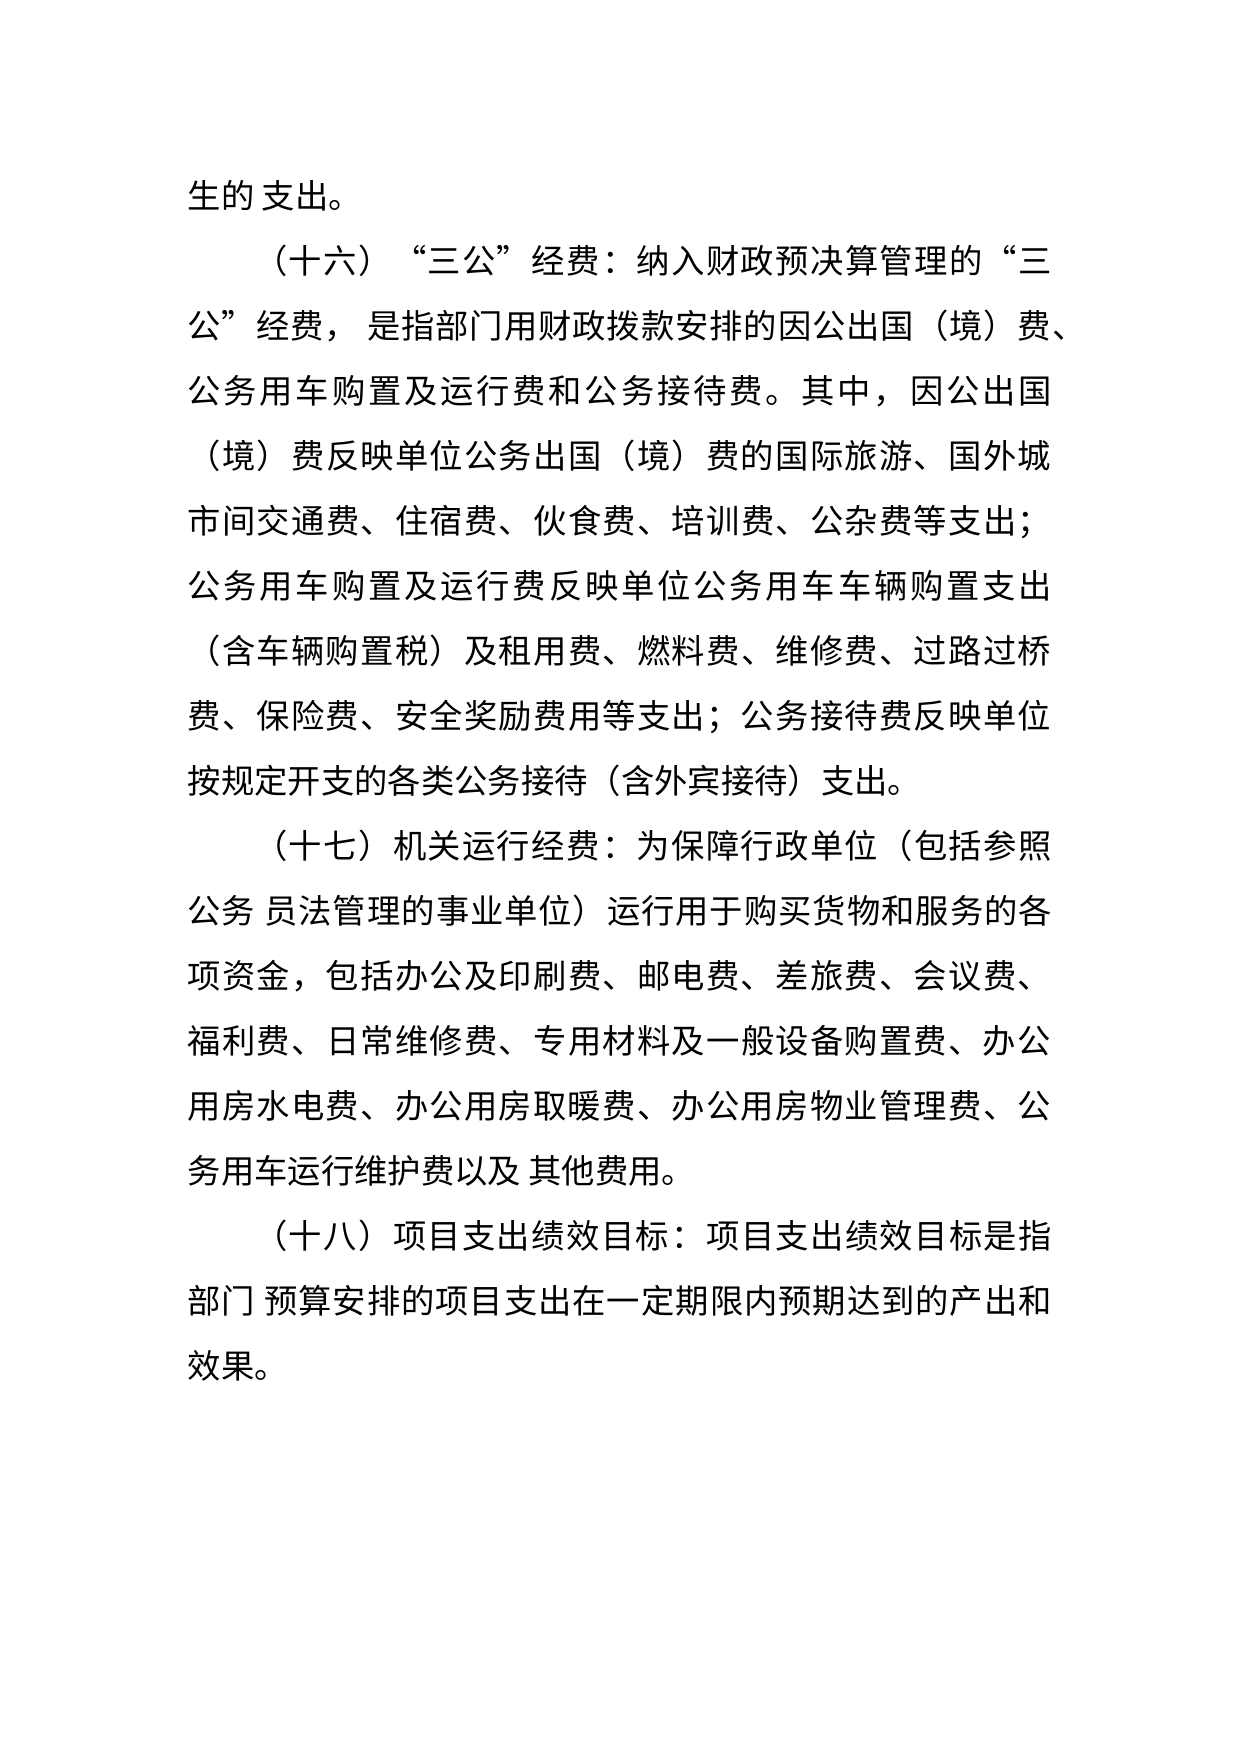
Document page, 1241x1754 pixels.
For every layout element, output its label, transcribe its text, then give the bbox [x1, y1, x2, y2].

text （十六）“三公”经费：纳入财政预决算管理的“三公”经费， 是指部门用财政拨款安排的因公出国（境）费、公务用车购置及运行费和公务接待费。其中，因公出国（境）费反映单位公务出国（境）费的国际旅游、国外城市间交通费、住宿费、伙食费、培训费、公杂费等支出；公务用车购置及运行费反映单位公务用车车辆购置支出（含车辆购置税）及租用费、燃料费、维修费、过路过桥费、保险费、安全奖励费用等支出；公务接待费反映单位按规定开支的各类公务接待（含外宾接待）支出。 [187, 227, 1053, 812]
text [187, 162, 1053, 227]
text （十八）项目支出绩效目标：项目支出绩效目标是指部门 预算安排的项目支出在一定期限内预期达到的产出和效果。 [187, 1202, 1053, 1397]
text （十七）机关运行经费：为保障行政单位（包括参照公务 员法管理的事业单位）运行用于购买货物和服务的各项资金，包括办公及印刷费、邮电费、差旅费、会议费、福利费、日常维修费、专用材料及一般设备购置费、办公用房水电费、办公用房取暖费、办公用房物业管理费、公务用车运行维护费以及 其他费用。 [187, 812, 1053, 1202]
